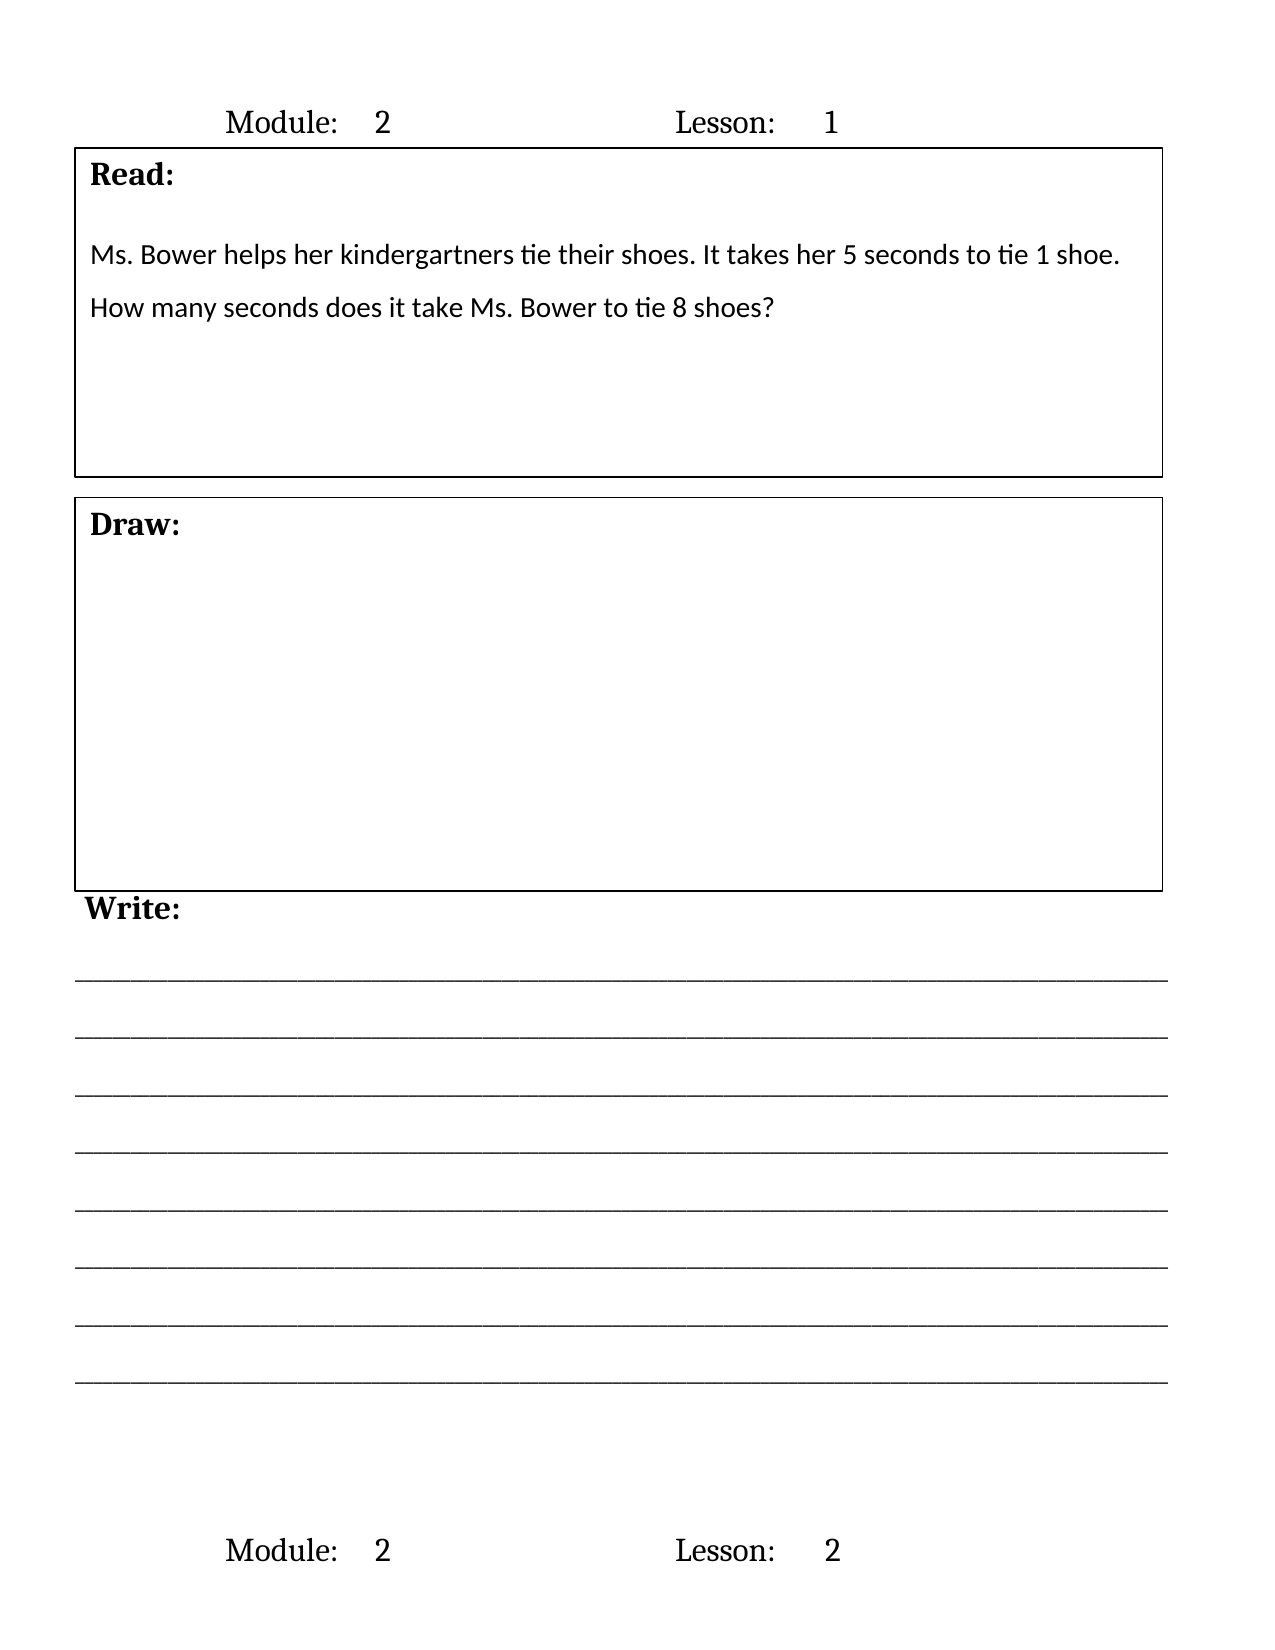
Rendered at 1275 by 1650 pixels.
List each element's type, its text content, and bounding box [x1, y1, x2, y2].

text ______________________________________________________________________________________________________________________ [75, 1302, 1200, 1330]
text ______________________________________________________________________________________________________________________ [75, 957, 1200, 985]
text ______________________________________________________________________________________________________________________ [75, 1359, 1200, 1388]
text ______________________________________________________________________________________________________________________ [75, 1244, 1200, 1273]
text ______________________________________________________________________________________________________________________ [75, 1014, 1200, 1043]
text Write: [84, 889, 1200, 928]
text Module: 2 Lesson: 1 [75, 104, 1200, 142]
text ______________________________________________________________________________________________________________________ [75, 1187, 1200, 1215]
text ______________________________________________________________________________________________________________________ [75, 1072, 1200, 1100]
text ______________________________________________________________________________________________________________________ [75, 1129, 1200, 1158]
text Module: 2 Lesson: 2 [75, 1532, 1200, 1570]
